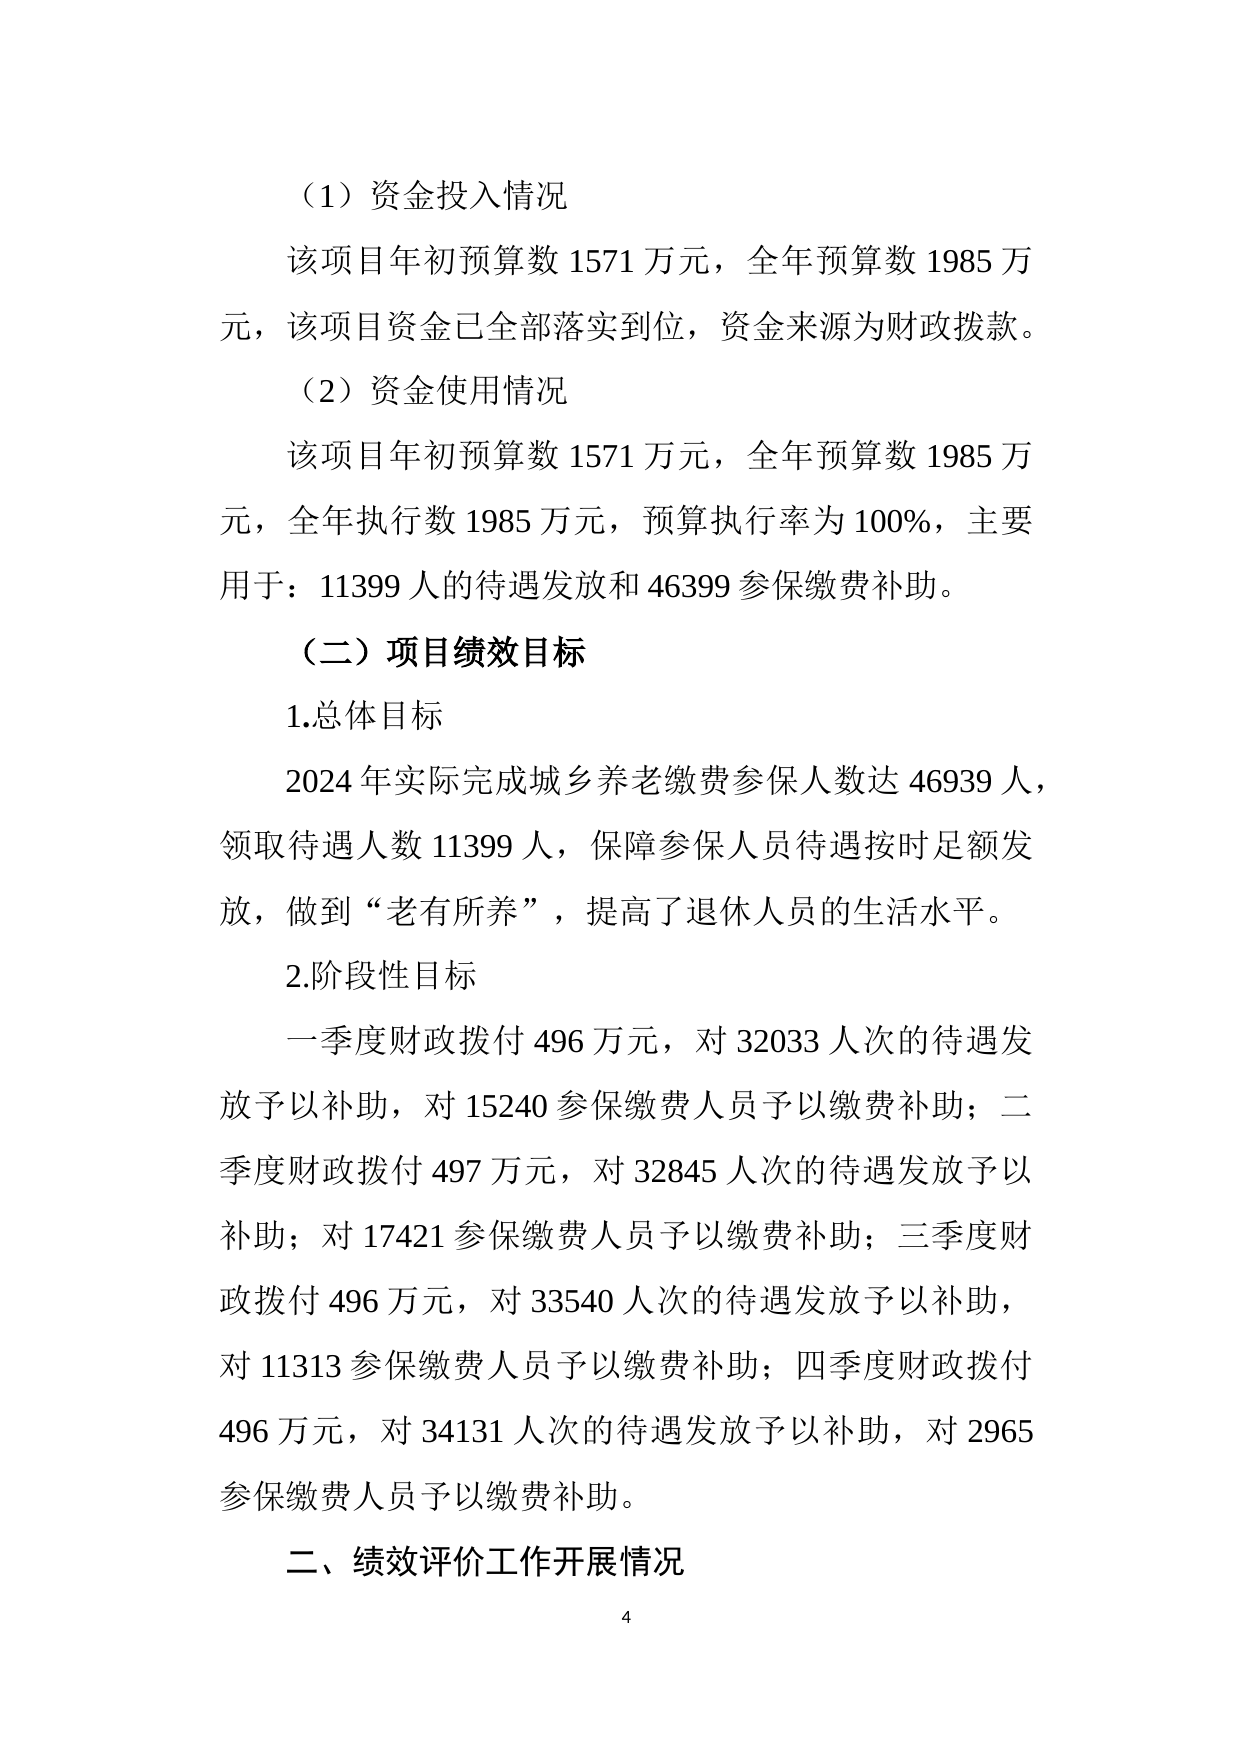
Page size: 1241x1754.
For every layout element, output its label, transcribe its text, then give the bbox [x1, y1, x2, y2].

text 该项目年初预算数1571万元，全年预算数1985万元，全年执行数1985万元，预算执行率为100%，主要用于：11399人的待遇发放和46399参保缴费补助。 [218, 422, 1033, 617]
list 一季度财政拨付496万元，对32033人次的待遇发放予以补助，对15240参保缴费人员予以缴费补助；二季度财政拨付497万元，对32845人次的待遇发放予以补助；对17421参保缴费人员予以缴费补助；三季度财政拨付496万元，对33540人次的待遇发放予以补助，对11313参保缴费人员予以缴费补助；四季度财政拨付496万元，对34131人次的待遇发放予以补助，对2965参保缴费人员予以缴费补助。 [218, 1007, 1033, 1527]
text （2）资金使用情况 [218, 357, 1033, 422]
text （二）项目绩效目标 [218, 617, 1033, 682]
list 2024年实际完成城乡养老缴费参保人数达46939人，领取待遇人数11399人，保障参保人员待遇按时足额发放，做到“老有所养”，提高了退休人员的生活水平。 [218, 747, 1033, 942]
list 2.阶段性目标 [218, 942, 1033, 1007]
text （1）资金投入情况 [218, 162, 1033, 227]
text 二、绩效评价工作开展情况 [218, 1527, 1033, 1592]
text 1.总体目标 [218, 682, 1033, 747]
text 该项目年初预算数1571万元，全年预算数1985万元，该项目资金已全部落实到位，资金来源为财政拨款。 [218, 227, 1033, 357]
